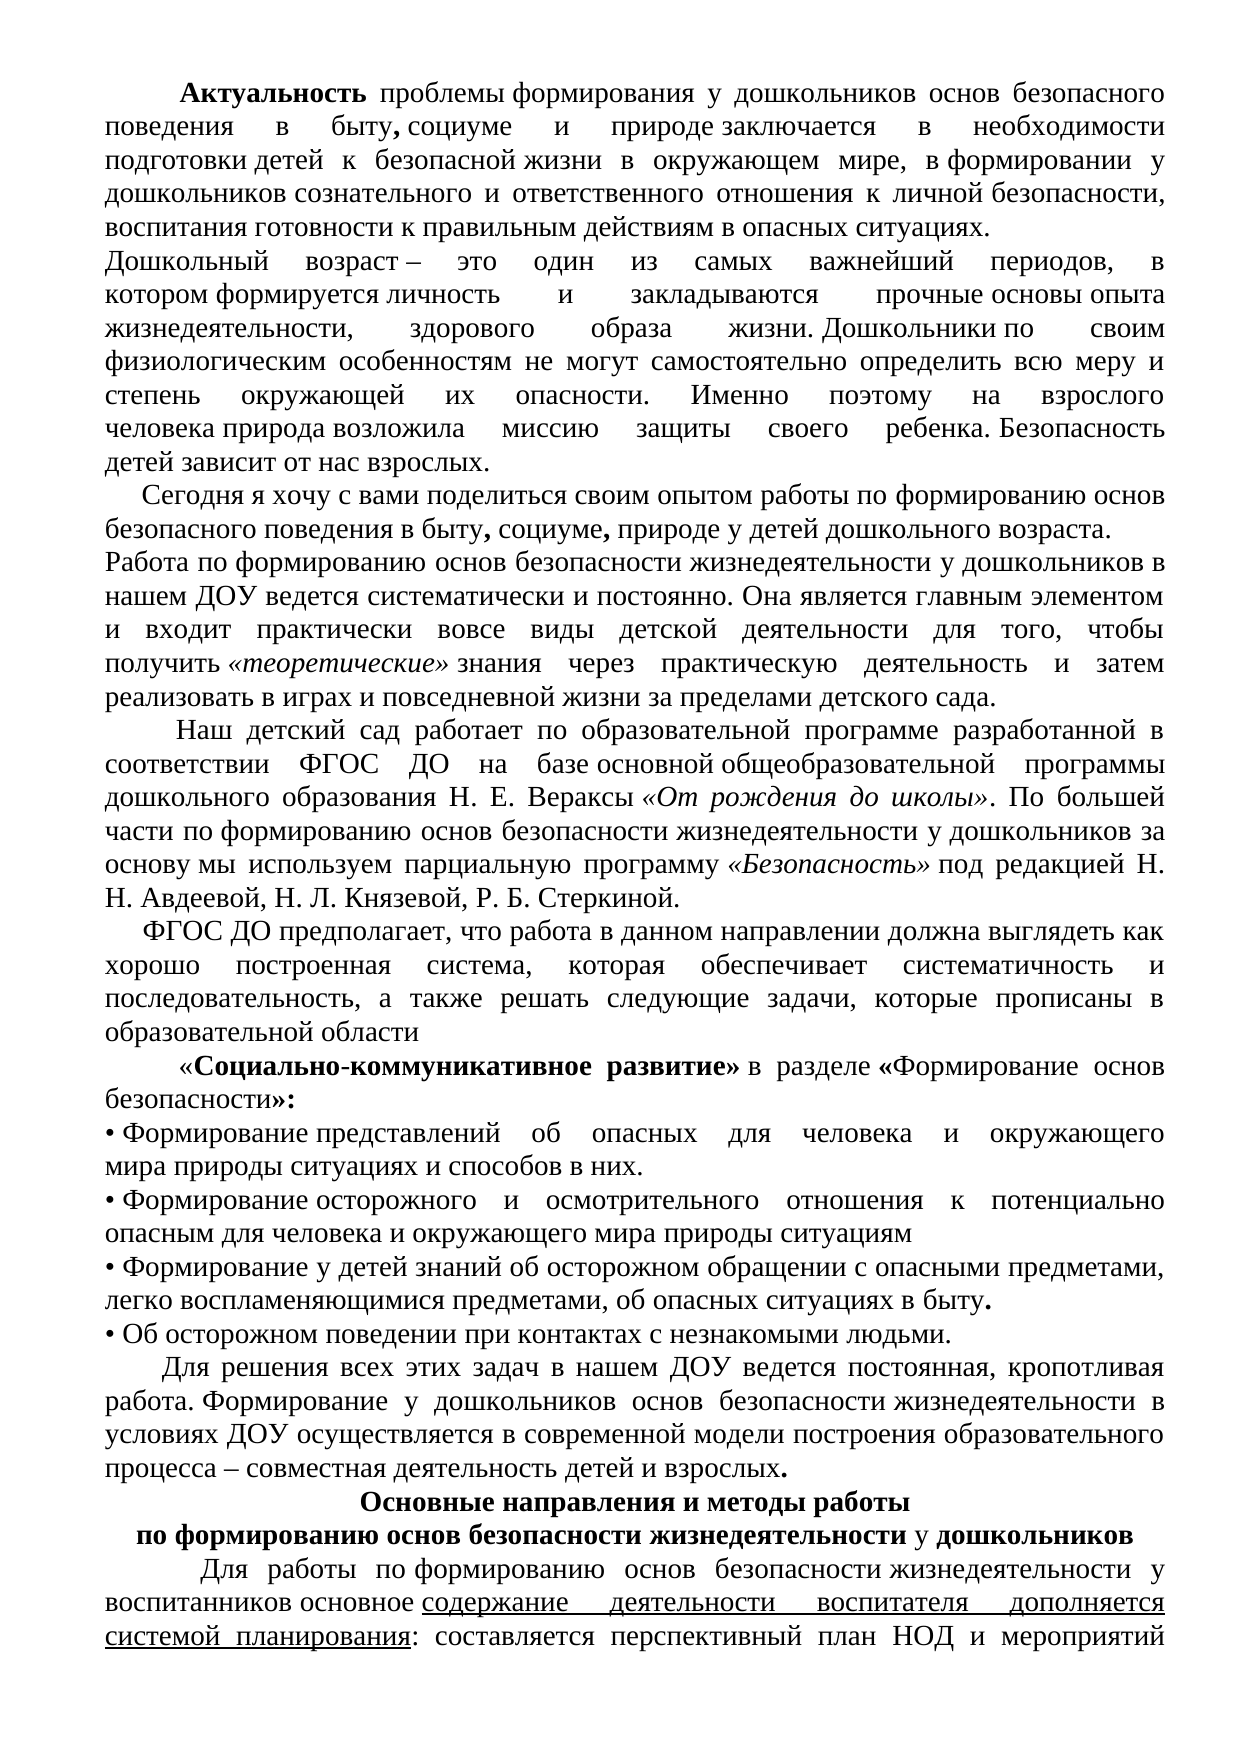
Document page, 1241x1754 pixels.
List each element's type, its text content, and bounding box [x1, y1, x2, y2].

text ФГОС ДО предполагает, что работа в данном направлении должна выглядеть как хорошо построенная система, которая обеспечивает систематичность и последовательность, а также решать следующие задачи, которые прописаны в образовательной области [104, 913, 1165, 1048]
text • Формирование у детей знаний об осторожном обращении с опасными предметами, легко воспламеняющимися предметами, об опасных ситуациях в быту. [104, 1249, 1165, 1316]
text Наш детский сад работает по образовательной программе разработанной в соответствии ФГОС ДО на базе основной общеобразовательной программы дошкольного образования Н. Е. Вераксы «От рождения до школы». По большей части по формированию основ безопасности жизнедеятельности у дошкольников за основу мы используем парциальную программу «Безопасность» под редакцией Н. Н. Авдеевой, Н. Л. Князевой, Р. Б. Стеркиной. [104, 712, 1165, 913]
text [104, 1551, 1165, 1651]
text Для решения всех этих задач в нашем ДОУ ведется постоянная, кропотливая работа. Формирование у дошкольников основ безопасности жизнедеятельности в условиях ДОУ осуществляется в современной модели построения образовательного процесса – совместная деятельность детей и взрослых. [104, 1349, 1165, 1484]
text «Социально-коммуникативное развитие» в разделе «Формирование основ безопасности»: [104, 1048, 1165, 1115]
text • Формирование представлений об опасных для человека и окружающего мира природы ситуациях и способов в них. [104, 1115, 1165, 1182]
text Актуальность проблемы формирования у дошкольников основ безопасного поведения в быту, социуме и природе заключается в необходимости подготовки детей к безопасной жизни в окружающем мире, в формировании у дошкольников сознательного и ответственного отношения к личной безопасности, воспитания готовности к правильным действиям в опасных ситуациях. [104, 75, 1165, 243]
text Дошкольный возраст – это один из самых важнейший периодов, в котором формируется личность и закладываются прочные основы опыта жизнедеятельности, здорового образа жизни. Дошкольники по своим физиологическим особенностям не могут самостоятельно определить всю меру и степень окружающей их опасности. Именно поэтому на взрослого человека природа возложила миссию защиты своего ребенка. Безопасность детей зависит от нас взрослых. [104, 243, 1165, 477]
text Работа по формированию основ безопасности жизнедеятельности у дошкольников в нашем ДОУ ведется систематически и постоянно. Она является главным элементом и входит практически вовсе виды детской деятельности для того, чтобы получить «теоретические» знания через практическую деятельность и затем реализовать в играх и повседневной жизни за пределами детского сада. [104, 544, 1165, 712]
text по формированию основ безопасности жизнедеятельности у дошкольников [104, 1517, 1165, 1551]
text • Формирование осторожного и осмотрительного отношения к потенциально опасным для человека и окружающего мира природы ситуациям [104, 1182, 1165, 1249]
text Основные направления и методы работы [104, 1484, 1165, 1517]
text • Об осторожном поведении при контактах с незнакомыми людьми. [104, 1316, 1165, 1349]
text Сегодня я хочу с вами поделиться своим опытом работы по формированию основ безопасного поведения в быту, социуме, природе у детей дошкольного возраста. [104, 477, 1165, 544]
